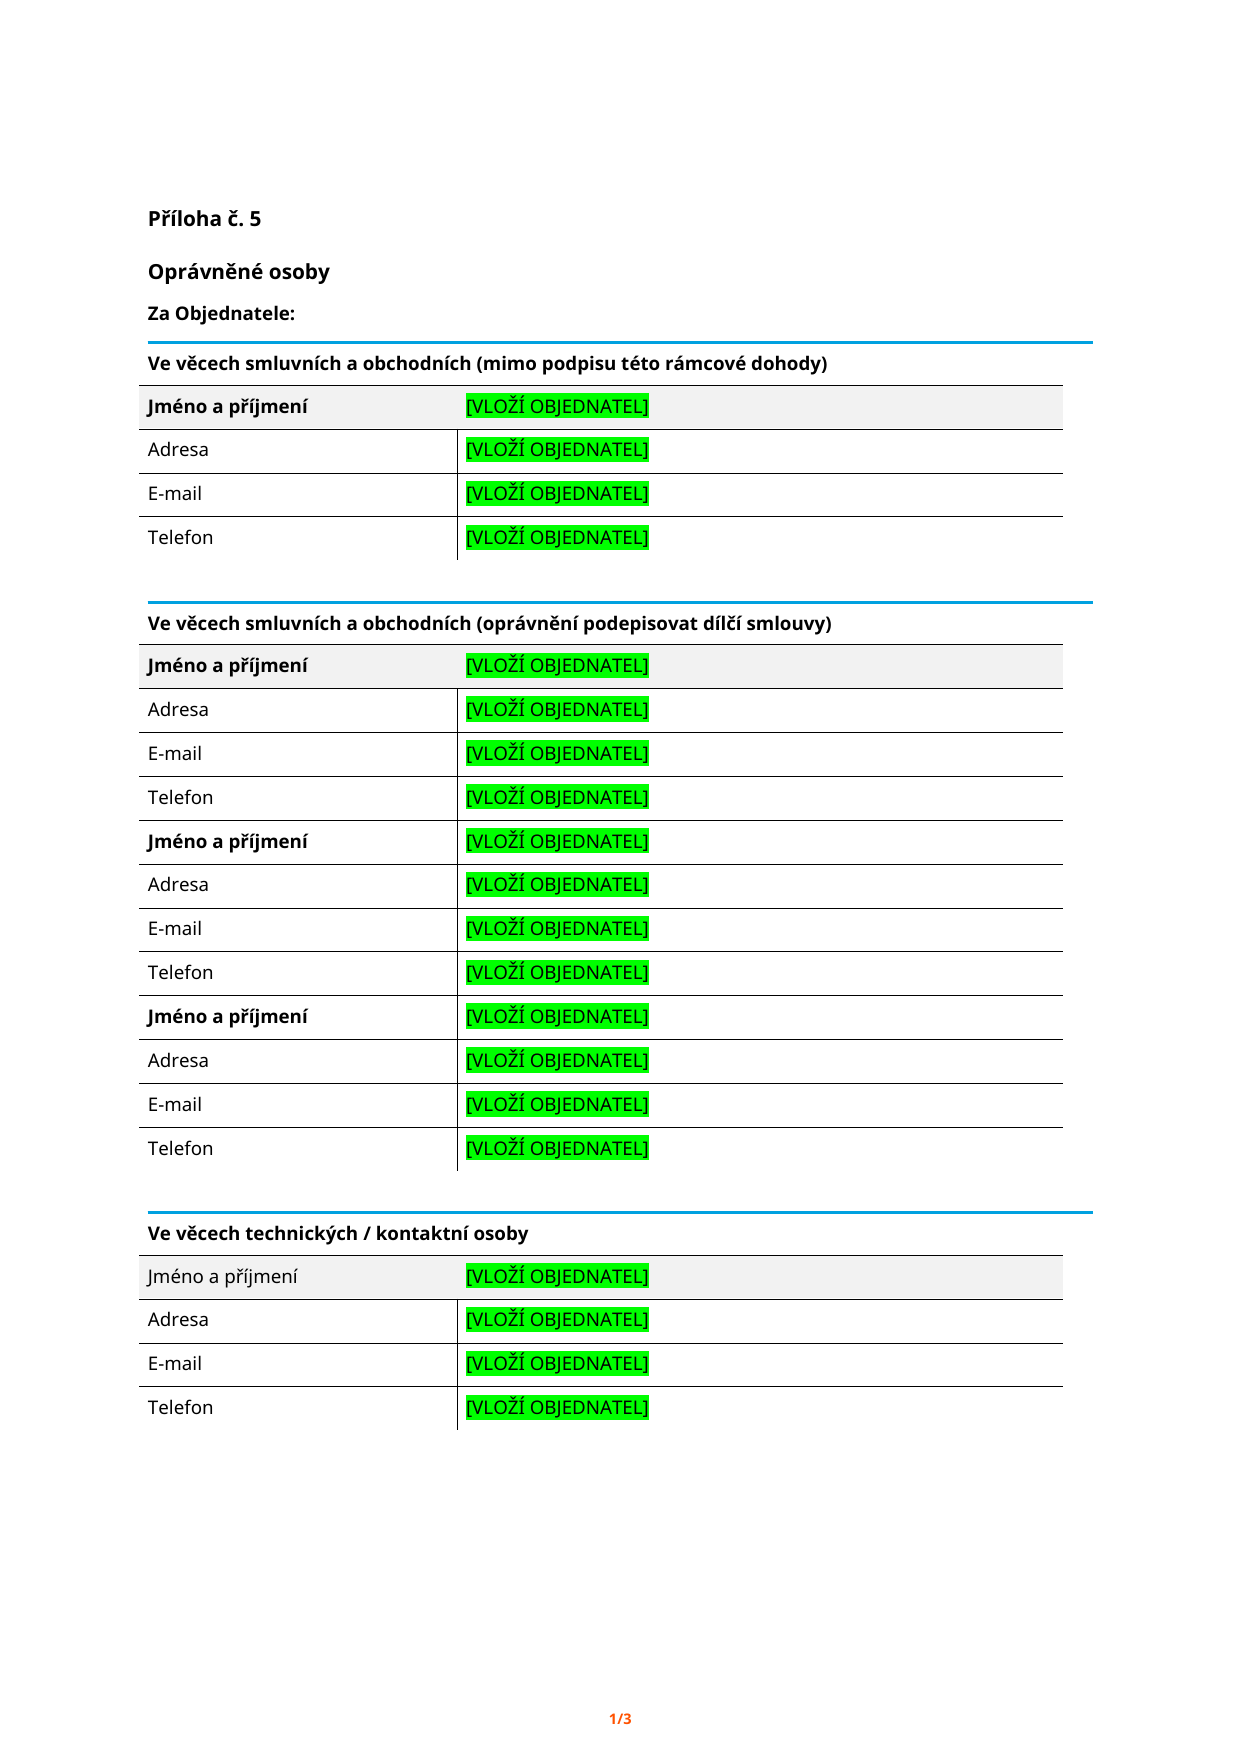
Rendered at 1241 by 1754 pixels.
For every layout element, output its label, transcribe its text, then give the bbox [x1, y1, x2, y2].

table_cell Telefon [139, 952, 457, 995]
text Za Objednatele: [148, 301, 1093, 326]
table_cell [VLOŽÍ OBJEDNATEL] [458, 1300, 1063, 1342]
text Ve věcech smluvních a obchodních (mimo podpisu této rámcové dohody) [148, 344, 1093, 376]
table_cell [VLOŽÍ OBJEDNATEL] [458, 689, 1063, 732]
table_cell [VLOŽÍ OBJEDNATEL] [458, 1128, 1063, 1171]
table_cell [VLOŽÍ OBJEDNATEL] [458, 777, 1063, 820]
table_cell [VLOŽÍ OBJEDNATEL] [458, 821, 1063, 863]
table_cell Telefon [139, 1128, 457, 1171]
table_cell Jméno a příjmení [139, 996, 457, 1039]
text Oprávněné osoby [148, 257, 1093, 285]
table_cell [VLOŽÍ OBJEDNATEL] [458, 1084, 1063, 1127]
table_header Jméno a příjmení [139, 386, 458, 428]
table_cell [VLOŽÍ OBJEDNATEL] [458, 865, 1063, 907]
table_cell Telefon [139, 777, 457, 820]
table_header [VLOŽÍ OBJEDNATEL] [458, 1256, 1063, 1298]
table_cell Telefon [139, 517, 457, 560]
table_cell Adresa [139, 865, 457, 907]
table_cell [VLOŽÍ OBJEDNATEL] [458, 1040, 1063, 1083]
table_header Jméno a příjmení [139, 645, 458, 688]
table_cell Adresa [139, 1040, 457, 1083]
table_header [VLOŽÍ OBJEDNATEL] [458, 645, 1063, 688]
table_header Jméno a příjmení [139, 1256, 458, 1298]
table_cell Adresa [139, 689, 457, 732]
table_cell [VLOŽÍ OBJEDNATEL] [458, 474, 1063, 516]
table_cell Adresa [139, 1300, 457, 1342]
table_cell E-mail [139, 474, 457, 516]
table_cell [VLOŽÍ OBJEDNATEL] [458, 1387, 1063, 1430]
table_cell [VLOŽÍ OBJEDNATEL] [458, 430, 1063, 472]
text Ve věcech smluvních a obchodních (oprávnění podepisovat dílčí smlouvy) [148, 604, 1093, 636]
table_cell E-mail [139, 733, 457, 776]
table_cell E-mail [139, 1084, 457, 1127]
table_cell [VLOŽÍ OBJEDNATEL] [458, 996, 1063, 1039]
table_cell [VLOŽÍ OBJEDNATEL] [458, 952, 1063, 995]
text Příloha č. 5 [148, 203, 1093, 232]
table_cell Adresa [139, 430, 457, 472]
table_cell [VLOŽÍ OBJEDNATEL] [458, 517, 1063, 560]
table_cell Telefon [139, 1387, 457, 1430]
table_cell [VLOŽÍ OBJEDNATEL] [458, 909, 1063, 951]
table_cell Jméno a příjmení [139, 821, 457, 863]
table_cell E-mail [139, 1344, 457, 1386]
table_cell [VLOŽÍ OBJEDNATEL] [458, 1344, 1063, 1386]
table_header [VLOŽÍ OBJEDNATEL] [458, 386, 1063, 428]
table_cell [VLOŽÍ OBJEDNATEL] [458, 733, 1063, 776]
table_cell E-mail [139, 909, 457, 951]
text Ve věcech technických / kontaktní osoby [148, 1214, 1093, 1246]
